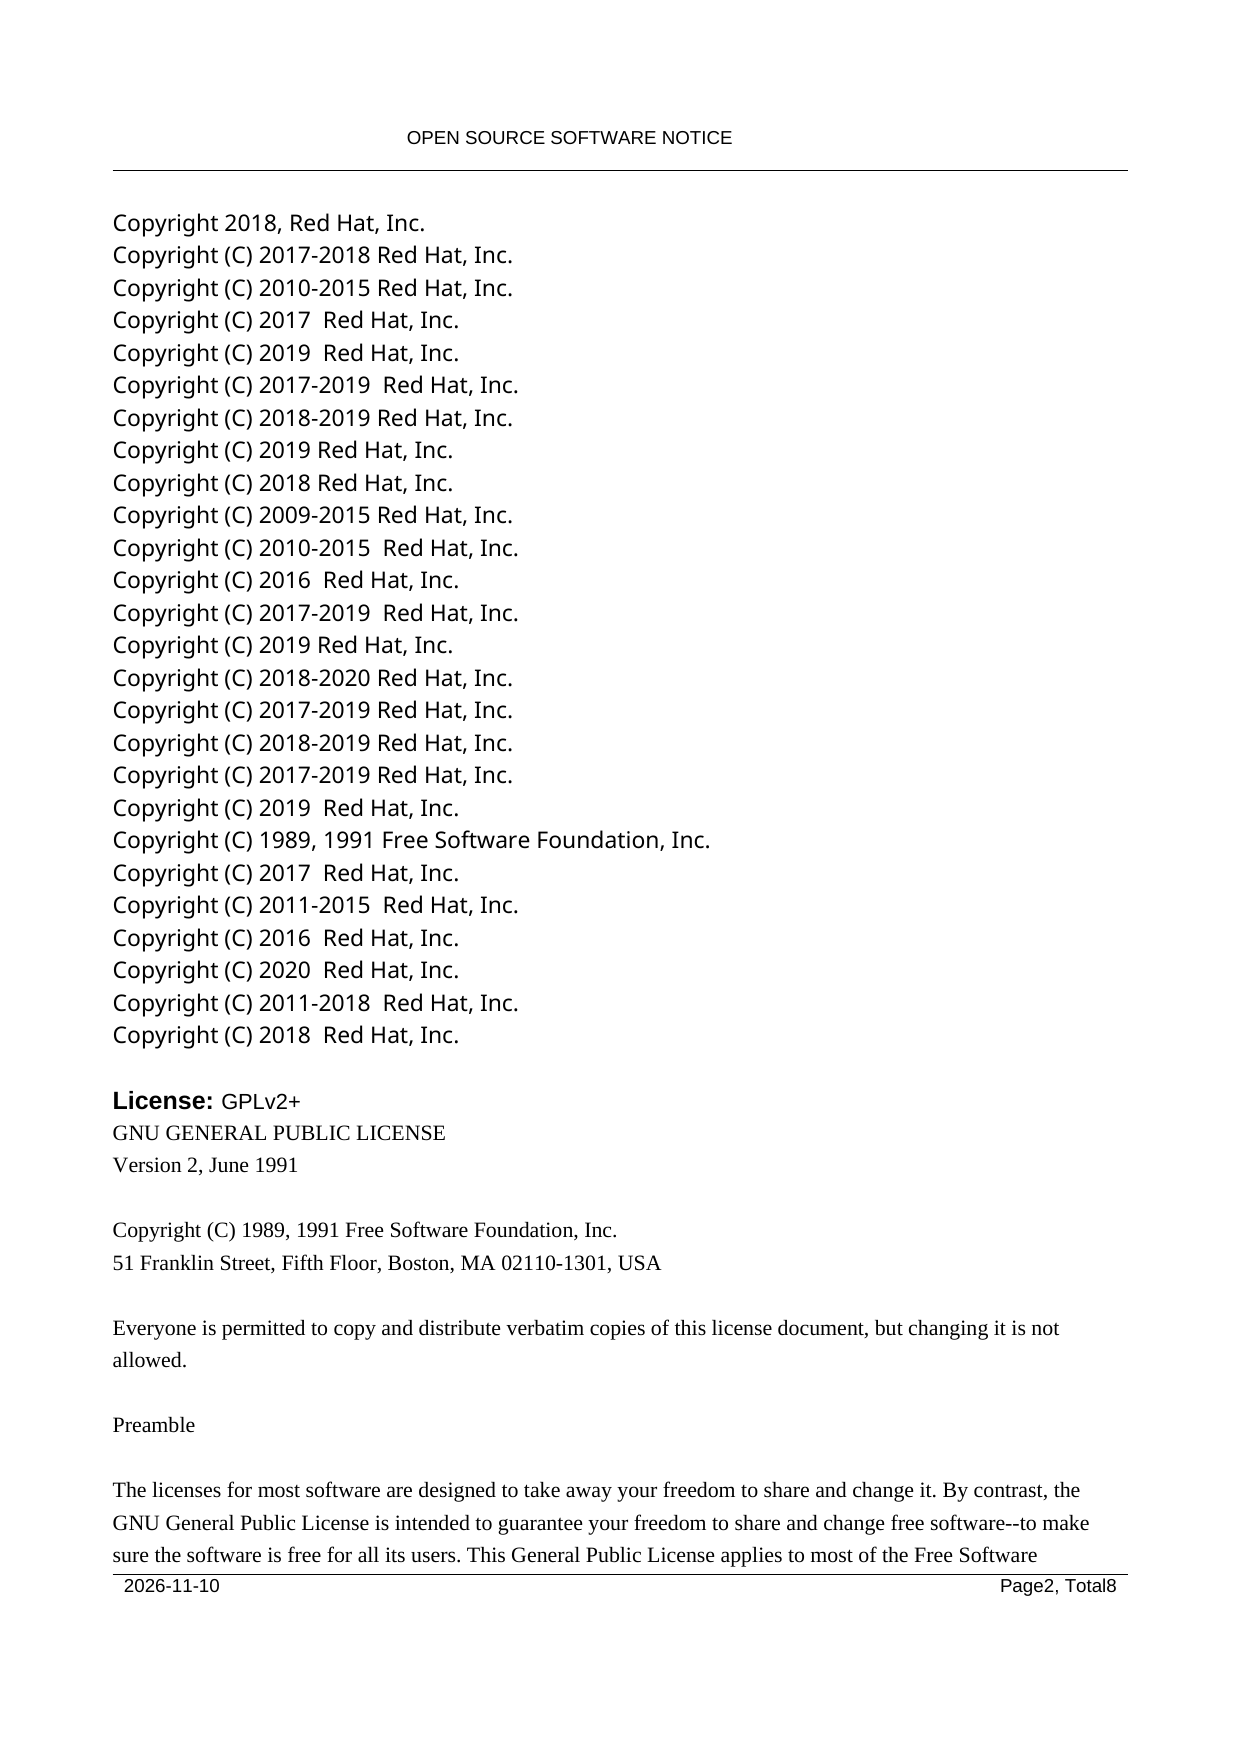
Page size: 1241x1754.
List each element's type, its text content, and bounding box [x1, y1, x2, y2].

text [112, 1116, 1128, 1571]
text License: GPLv2+ [112, 1084, 1128, 1116]
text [112, 206, 1128, 1084]
